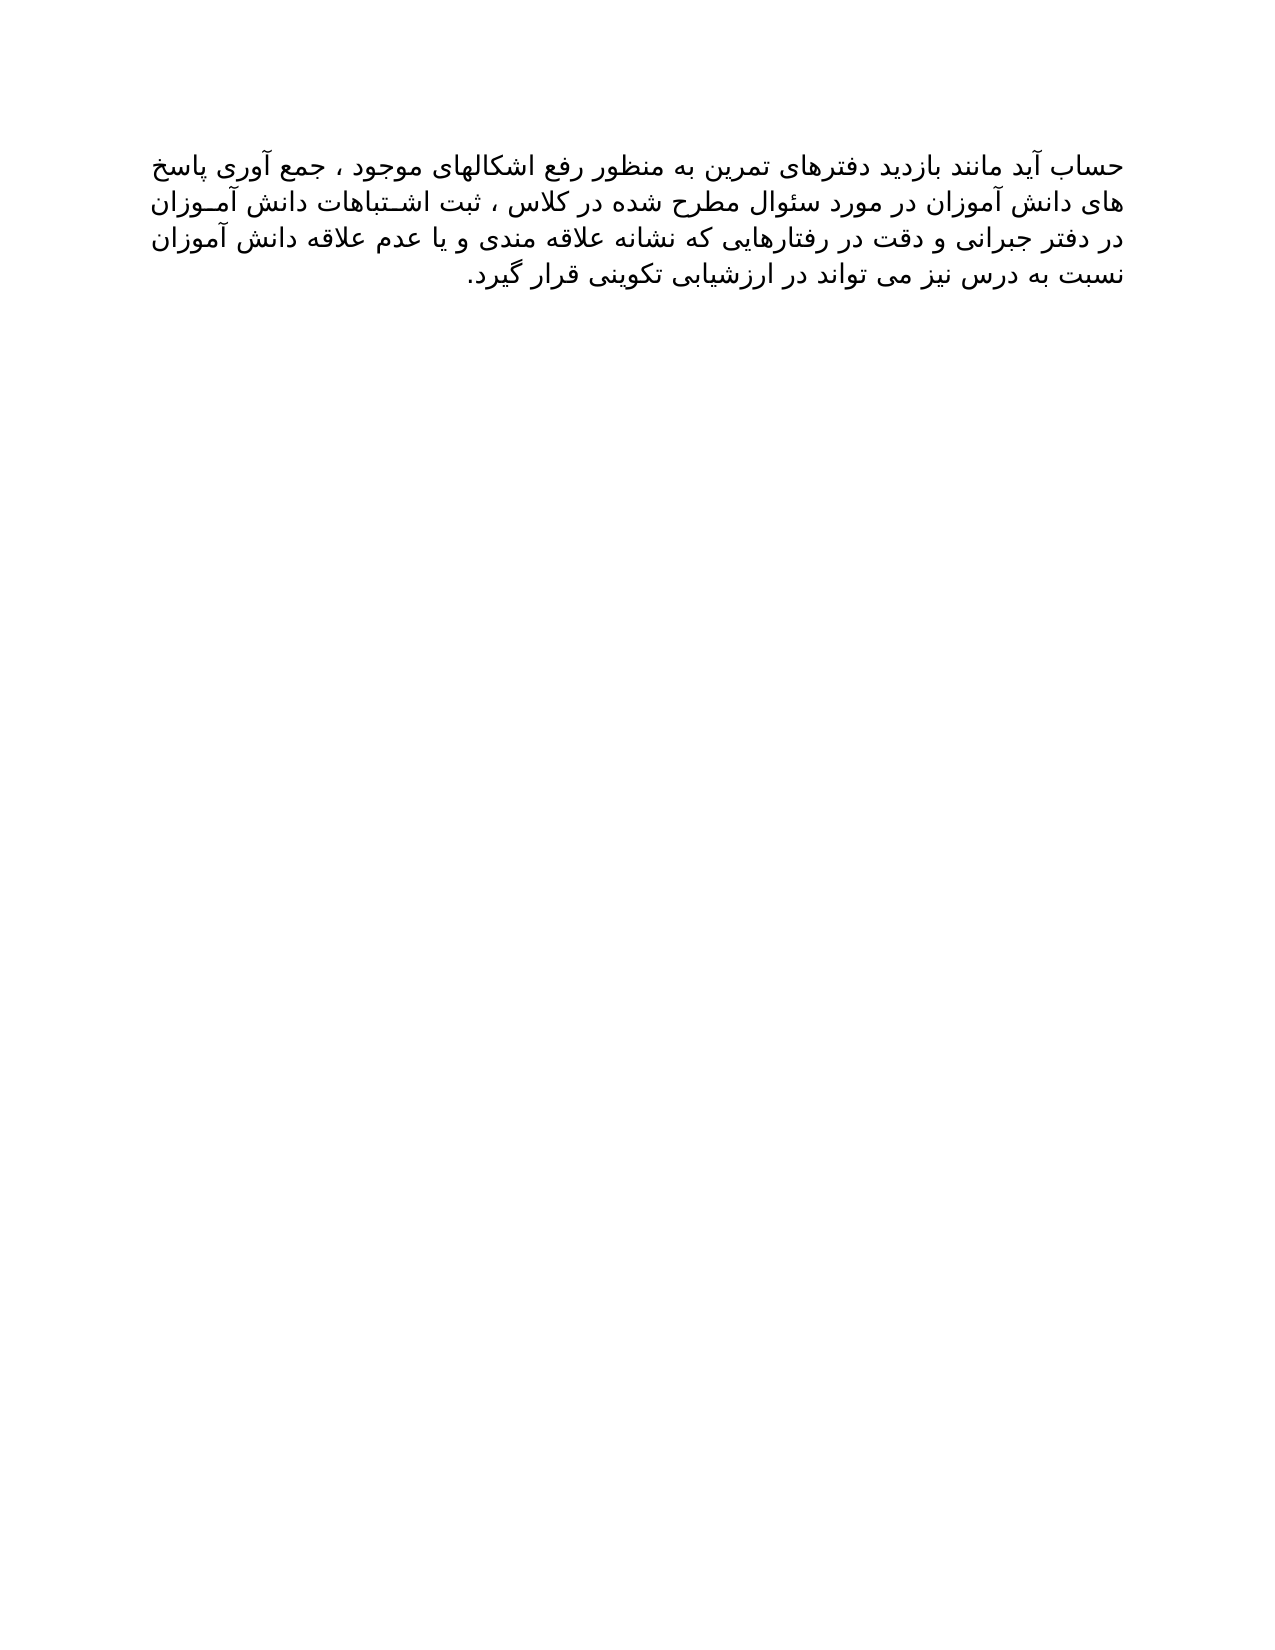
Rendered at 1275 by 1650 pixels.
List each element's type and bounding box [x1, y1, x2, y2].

text [150, 150, 1125, 290]
